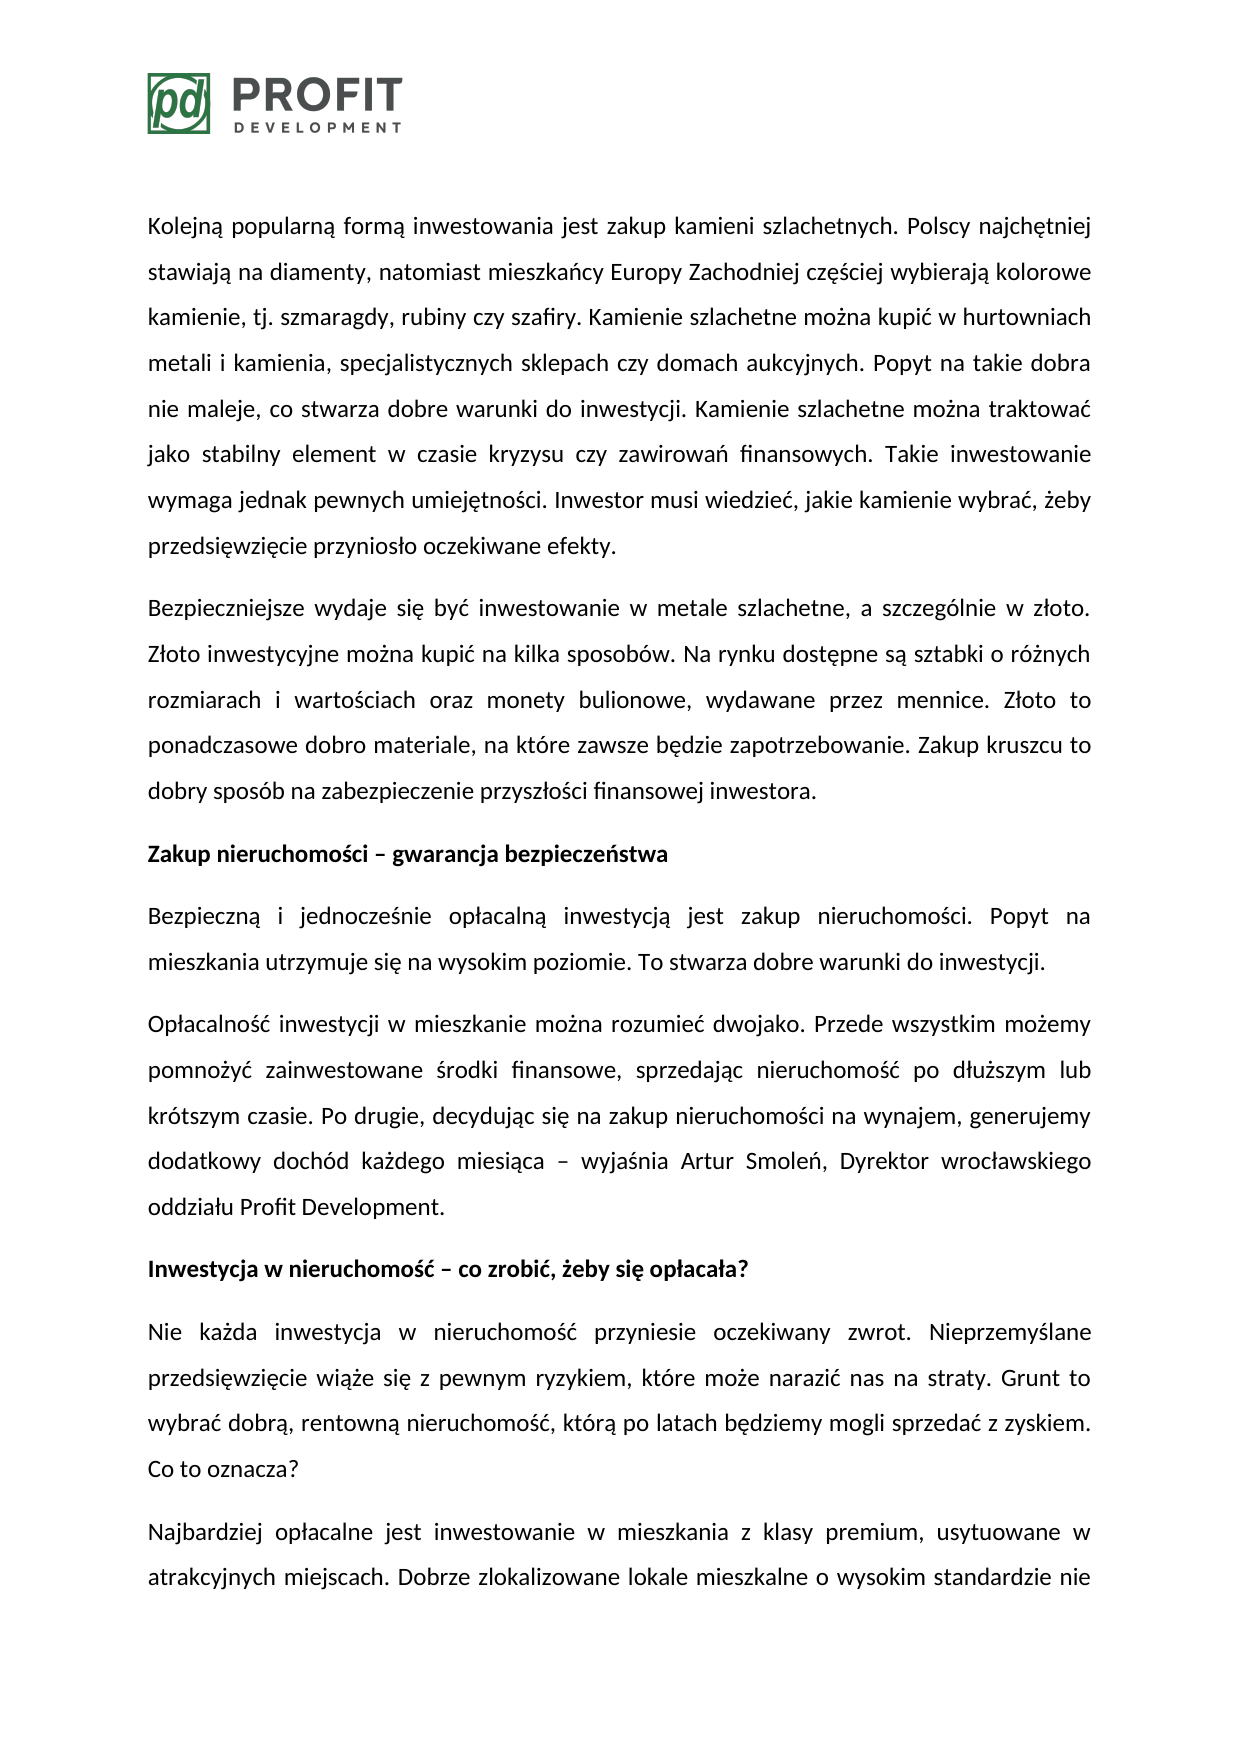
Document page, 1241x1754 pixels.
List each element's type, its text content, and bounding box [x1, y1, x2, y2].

text Inwestycja w nieruchomość – co zrobić, żeby się opłacała? [148, 1254, 1093, 1284]
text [148, 1516, 1093, 1592]
text Bezpieczniejsze wydaje się być inwestowanie w metale szlachetne, a szczególnie w złoto. Złoto inwestycyjne można kupić na kilka sposobów. Na rynku dostępne są sztabki o różnych rozmiarach i wartościach oraz monety bulionowe, wydawane przez mennice. Złoto to ponadczasowe dobro materiale, na które zawsze będzie zapotrzebowanie. Zakup kruszcu to dobry sposób na zabezpieczenie przyszłości finansowej inwestora. [148, 592, 1093, 806]
text Kolejną popularną formą inwestowania jest zakup kamieni szlachetnych. Polscy najchętniej stawiają na diamenty, natomiast mieszkańcy Europy Zachodniej częściej wybierają kolorowe kamienie, tj. szmaragdy, rubiny czy szafiry. Kamienie szlachetne można kupić w hurtowniach metali i kamienia, specjalistycznych sklepach czy domach aukcyjnych. Popyt na takie dobra nie maleje, co stwarza dobre warunki do inwestycji. Kamienie szlachetne można traktować jako stabilny element w czasie kryzysu czy zawirowań finansowych. Takie inwestowanie wymaga jednak pewnych umiejętności. Inwestor musi wiedzieć, jakie kamienie wybrać, żeby przedsięwzięcie przyniosło oczekiwane efekty. [148, 210, 1093, 561]
text Opłacalność inwestycji w mieszkanie można rozumieć dwojako. Przede wszystkim możemy pomnożyć zainwestowane środki finansowe, sprzedając nieruchomość po dłuższym lub krótszym czasie. Po drugie, decydując się na zakup nieruchomości na wynajem, generujemy dodatkowy dochód każdego miesiąca – wyjaśnia Artur Smoleń, Dyrektor wrocławskiego oddziału Profit Development. [148, 1008, 1093, 1222]
text Nie każda inwestycja w nieruchomość przyniesie oczekiwany zwrot. Nieprzemyślane przedsięwzięcie wiąże się z pewnym ryzykiem, które może narazić nas na straty. Grunt to wybrać dobrą, rentowną nieruchomość, którą po latach będziemy mogli sprzedać z zyskiem. Co to oznacza? [148, 1316, 1093, 1484]
picture [147, 73, 403, 134]
text Zakup nieruchomości – gwarancja bezpieczeństwa [148, 838, 1093, 868]
text Bezpieczną i jednocześnie opłacalną inwestycją jest zakup nieruchomości. Popyt na mieszkania utrzymuje się na wysokim poziomie. To stwarza dobre warunki do inwestycji. [148, 900, 1093, 976]
